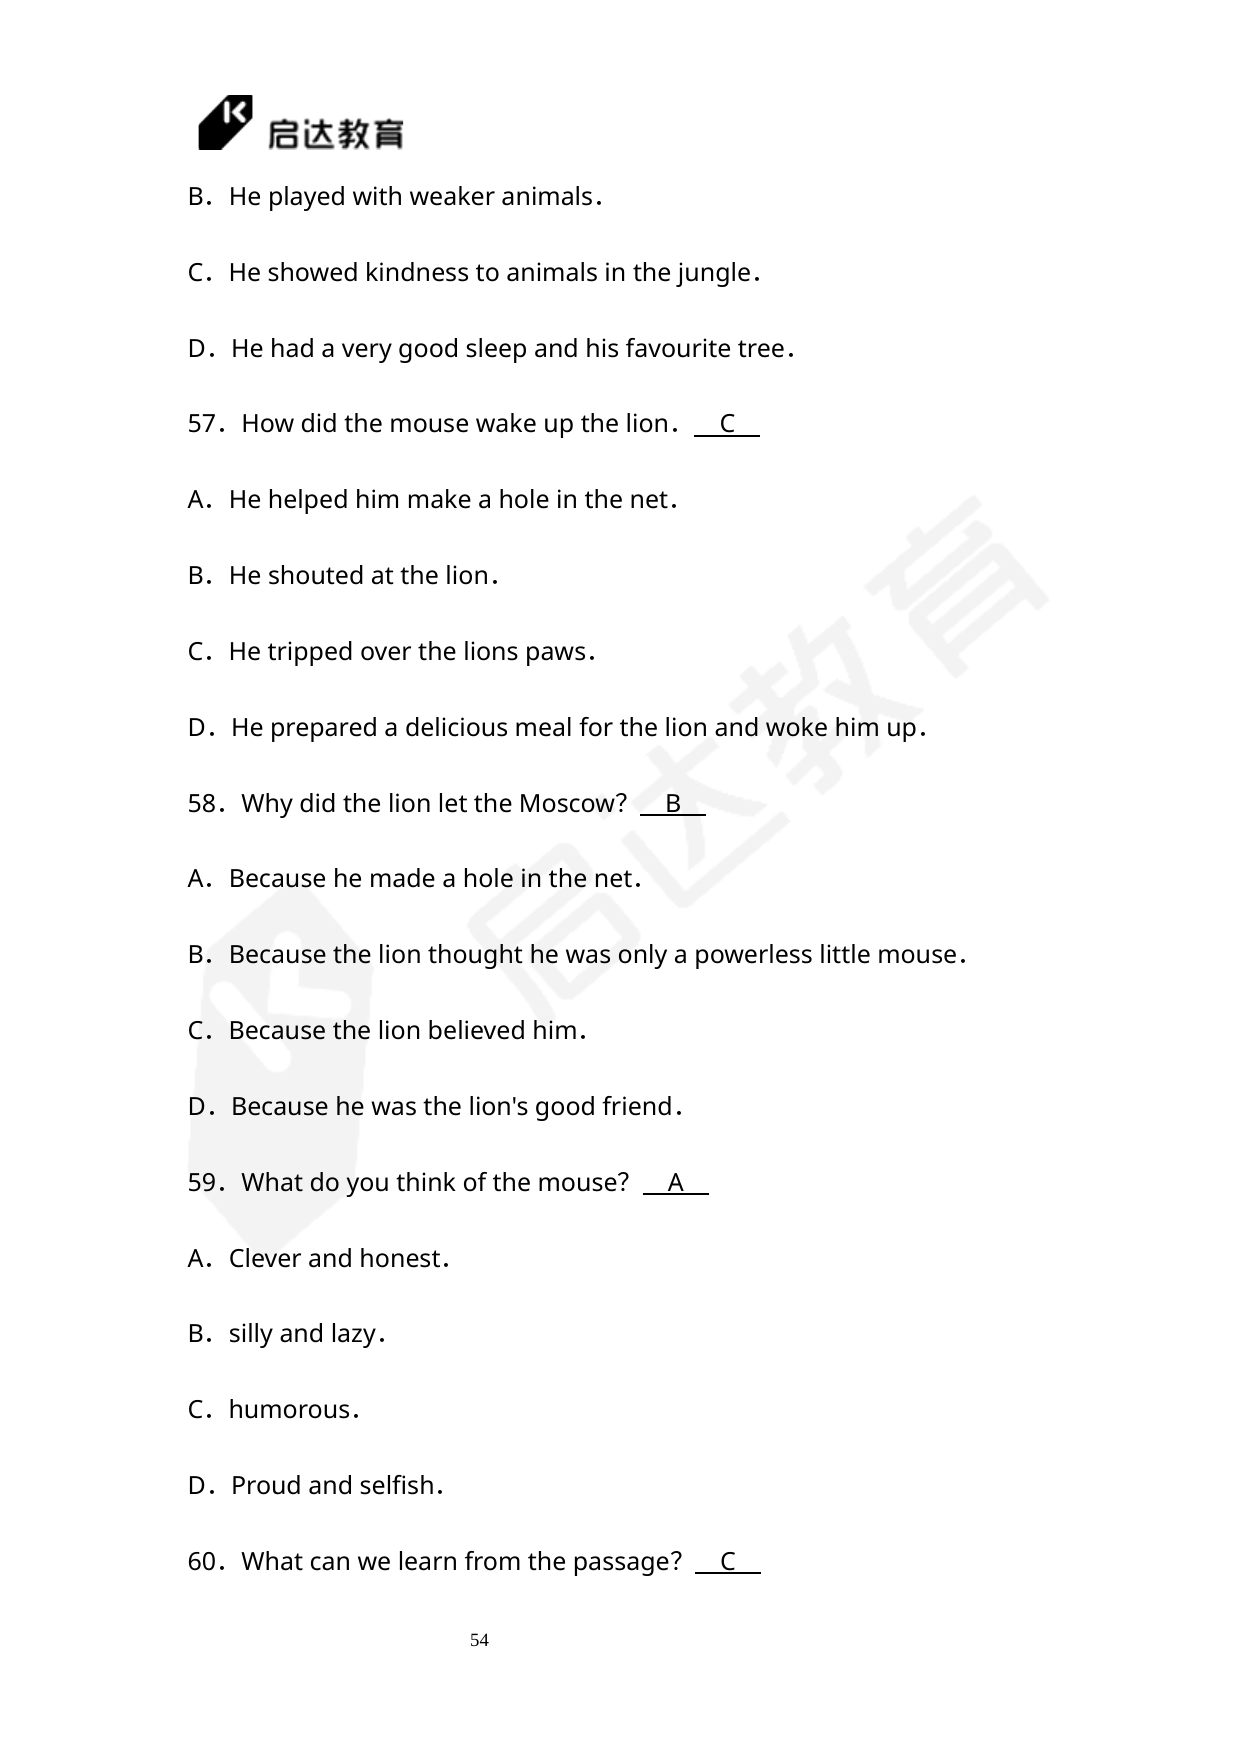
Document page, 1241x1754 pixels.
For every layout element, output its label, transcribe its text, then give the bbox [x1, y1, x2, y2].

text 59．What do you think of the mouse？ A [187, 1148, 1053, 1213]
text A．Clever and honest． [187, 1224, 1053, 1289]
text D．Proud and selfish． [187, 1451, 1053, 1516]
text A．Because he made a hole in the net． [187, 844, 1053, 909]
text A．He helped him make a hole in the net． [187, 465, 1053, 530]
text D．He prepared a delicious meal for the lion and woke him up． [187, 693, 1053, 758]
text 60．What can we learn from the passage？ C [187, 1527, 1053, 1592]
text D．He had a very good sleep and his favourite tree． [187, 314, 1053, 379]
picture [198, 95, 404, 150]
text C．He showed kindness to animals in the jungle． [187, 238, 1053, 303]
text C．Because the lion believed him． [187, 996, 1053, 1061]
text C．humorous． [187, 1375, 1053, 1440]
text B．He shouted at the lion． [187, 541, 1053, 606]
text D．Because he was the lion's good friend． [187, 1072, 1053, 1137]
text 58．Why did the lion let the Moscow？ B [187, 769, 1053, 834]
text 57．How did the mouse wake up the lion． C [187, 389, 1053, 454]
text C．He tripped over the lions paws． [187, 617, 1053, 682]
text B．silly and lazy． [187, 1299, 1053, 1364]
text B．He played with weaker animals． [187, 162, 1053, 227]
text B．Because the lion thought he was only a powerless little mouse． [187, 920, 1053, 985]
